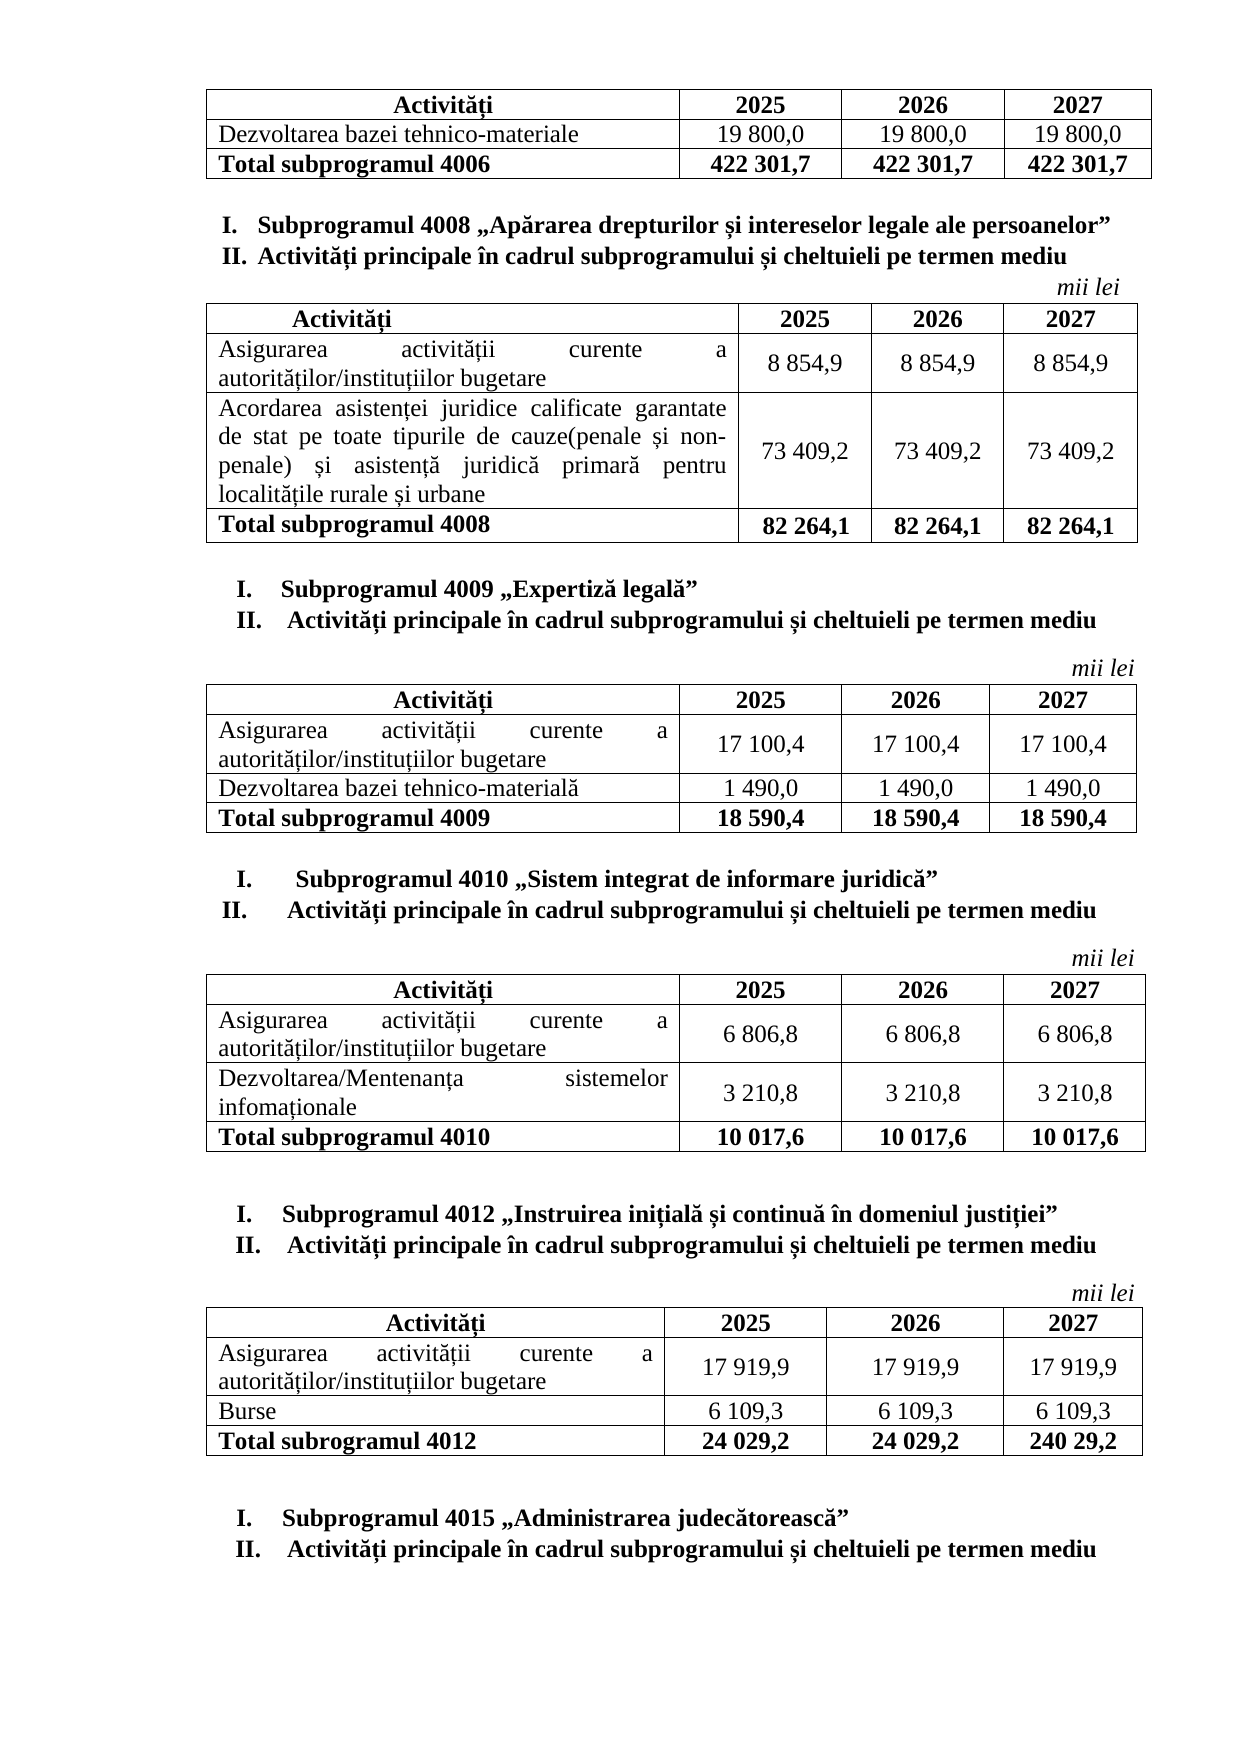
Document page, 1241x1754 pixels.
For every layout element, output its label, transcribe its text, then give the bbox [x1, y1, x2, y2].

table_cell 19 800,0 [842, 120, 1004, 148]
table_header 2027 [1005, 90, 1151, 118]
text mii lei [267, 943, 1137, 972]
table_header 2027 [990, 685, 1136, 714]
text mii lei [207, 1278, 1137, 1307]
table_cell 6 109,3 [827, 1396, 1003, 1425]
table_cell 8 854,9 [739, 334, 871, 392]
list Subprogramul 4015 „Administrarea judecătorească” [236, 1503, 1152, 1532]
table_cell 8 854,9 [1004, 334, 1137, 392]
list Activități principale în cadrul subprogramului și cheltuieli pe termen mediu [235, 1230, 1152, 1259]
table_cell 82 264,1 [872, 509, 1003, 542]
table_cell 3 210,8 [680, 1063, 841, 1121]
table_cell 8 854,9 [872, 334, 1003, 392]
table_header 2026 [842, 685, 989, 714]
list Subprogramul 4012 „Instruirea inițială și continuă în domeniul justiției” [236, 1199, 1152, 1228]
table_header 2026 [842, 975, 1003, 1004]
table_cell Total subprogramul 4006 [207, 149, 679, 178]
table_cell 17 100,4 [990, 715, 1136, 772]
table_cell 73 409,2 [739, 393, 871, 508]
table_cell 17 919,9 [665, 1338, 826, 1395]
table_cell 1 490,0 [990, 774, 1136, 802]
list Activități principale în cadrul subprogramului și cheltuieli pe termen mediu [235, 1534, 1152, 1563]
table_header 2025 [680, 975, 841, 1004]
table_cell 18 590,4 [842, 803, 989, 832]
table_cell Total subrogramul 4012 [207, 1426, 664, 1455]
table_header Activități [207, 685, 679, 714]
list Subprogramul 4010 „Sistem integrat de informare juridică” [236, 864, 1152, 893]
table_cell 10 017,6 [680, 1122, 841, 1151]
table_header 2025 [739, 304, 871, 333]
table_cell 73 409,2 [872, 393, 1003, 508]
table_cell 24 029,2 [665, 1426, 826, 1455]
list Subprogramul 4009 „Expertiză legală” [236, 574, 1152, 603]
table_cell 6 109,3 [1004, 1396, 1142, 1425]
table_cell 1 490,0 [680, 774, 841, 802]
table_cell 10 017,6 [1004, 1122, 1145, 1151]
table_cell 24 029,2 [827, 1426, 1003, 1455]
table_cell 240 29,2 [1004, 1426, 1142, 1455]
table_cell 6 806,8 [1004, 1005, 1145, 1062]
text mii lei [267, 653, 1137, 682]
table_cell 73 409,2 [1004, 393, 1137, 508]
table_header 2025 [665, 1308, 826, 1337]
table_cell Asigurarea activității curente a autorităților/instituțiilor bugetare [207, 334, 738, 392]
table_cell Total subprogramul 4009 [207, 803, 679, 832]
table_header Activități [207, 1308, 664, 1337]
table_cell 6 109,3 [665, 1396, 826, 1425]
table_cell Asigurarea activității curente a autorităților/instituțiilor bugetare [207, 715, 679, 772]
table_cell 1 490,0 [842, 774, 989, 802]
text I. Subprogramul 4008 „Apărarea drepturilor și intereselor legale ale persoanelor” [177, 210, 1152, 239]
table_cell Dezvoltarea bazei tehnico-materială [207, 774, 679, 802]
table_cell 3 210,8 [1004, 1063, 1145, 1121]
table_cell 17 919,9 [1004, 1338, 1142, 1395]
table_header 2027 [1004, 975, 1145, 1004]
table_cell Total subprogramul 4010 [207, 1122, 679, 1151]
table_cell 10 017,6 [842, 1122, 1003, 1151]
table_cell 18 590,4 [680, 803, 841, 832]
table_header 2026 [842, 90, 1004, 118]
table_cell 6 806,8 [842, 1005, 1003, 1062]
table_cell Dezvoltarea bazei tehnico-materiale [207, 120, 679, 148]
table_cell 18 590,4 [990, 803, 1136, 832]
table_cell 82 264,1 [1004, 509, 1137, 542]
table_header 2026 [827, 1308, 1003, 1337]
table_cell 422 301,7 [680, 149, 841, 178]
table_cell 3 210,8 [842, 1063, 1003, 1121]
table_cell 17 100,4 [842, 715, 989, 772]
table_cell 17 100,4 [680, 715, 841, 772]
table_header Activități [207, 90, 679, 118]
table_header 2025 [680, 685, 841, 714]
table_cell 422 301,7 [842, 149, 1004, 178]
table_header Activități [207, 304, 738, 333]
table_cell Dezvoltarea/Mentenanța sistemelor infomaționale [207, 1063, 679, 1121]
table_cell Burse [207, 1396, 664, 1425]
table_cell 19 800,0 [680, 120, 841, 148]
table_cell Asigurarea activității curente a autorităților/instituțiilor bugetare [207, 1338, 664, 1395]
table_header 2027 [1004, 1308, 1142, 1337]
table_header 2025 [680, 90, 841, 118]
table_cell 19 800,0 [1005, 120, 1151, 148]
table_cell Total subprogramul 4008 [207, 509, 738, 542]
text mii lei [267, 272, 1122, 301]
table_cell 17 919,9 [827, 1338, 1003, 1395]
table_header 2027 [1004, 304, 1137, 333]
table_cell Asigurarea activității curente a autorităților/instituțiilor bugetare [207, 1005, 679, 1062]
table_cell 422 301,7 [1005, 149, 1151, 178]
text II. Activități principale în cadrul subprogramului și cheltuieli pe termen mediu [177, 241, 1152, 270]
table_cell Acordarea asistenței juridice calificate garantate de stat pe toate tipurile de cauze(penale și non-penale) și asistență juridică primară pentru localitățile rurale și urbane [207, 393, 738, 508]
table_cell 82 264,1 [739, 509, 871, 542]
table_cell 6 806,8 [680, 1005, 841, 1062]
list Activități principale în cadrul subprogramului și cheltuieli pe termen mediu [236, 605, 1152, 634]
table_header 2026 [872, 304, 1003, 333]
table_header Activități [207, 975, 679, 1004]
list Activități principale în cadrul subprogramului și cheltuieli pe termen mediu [222, 895, 1152, 924]
